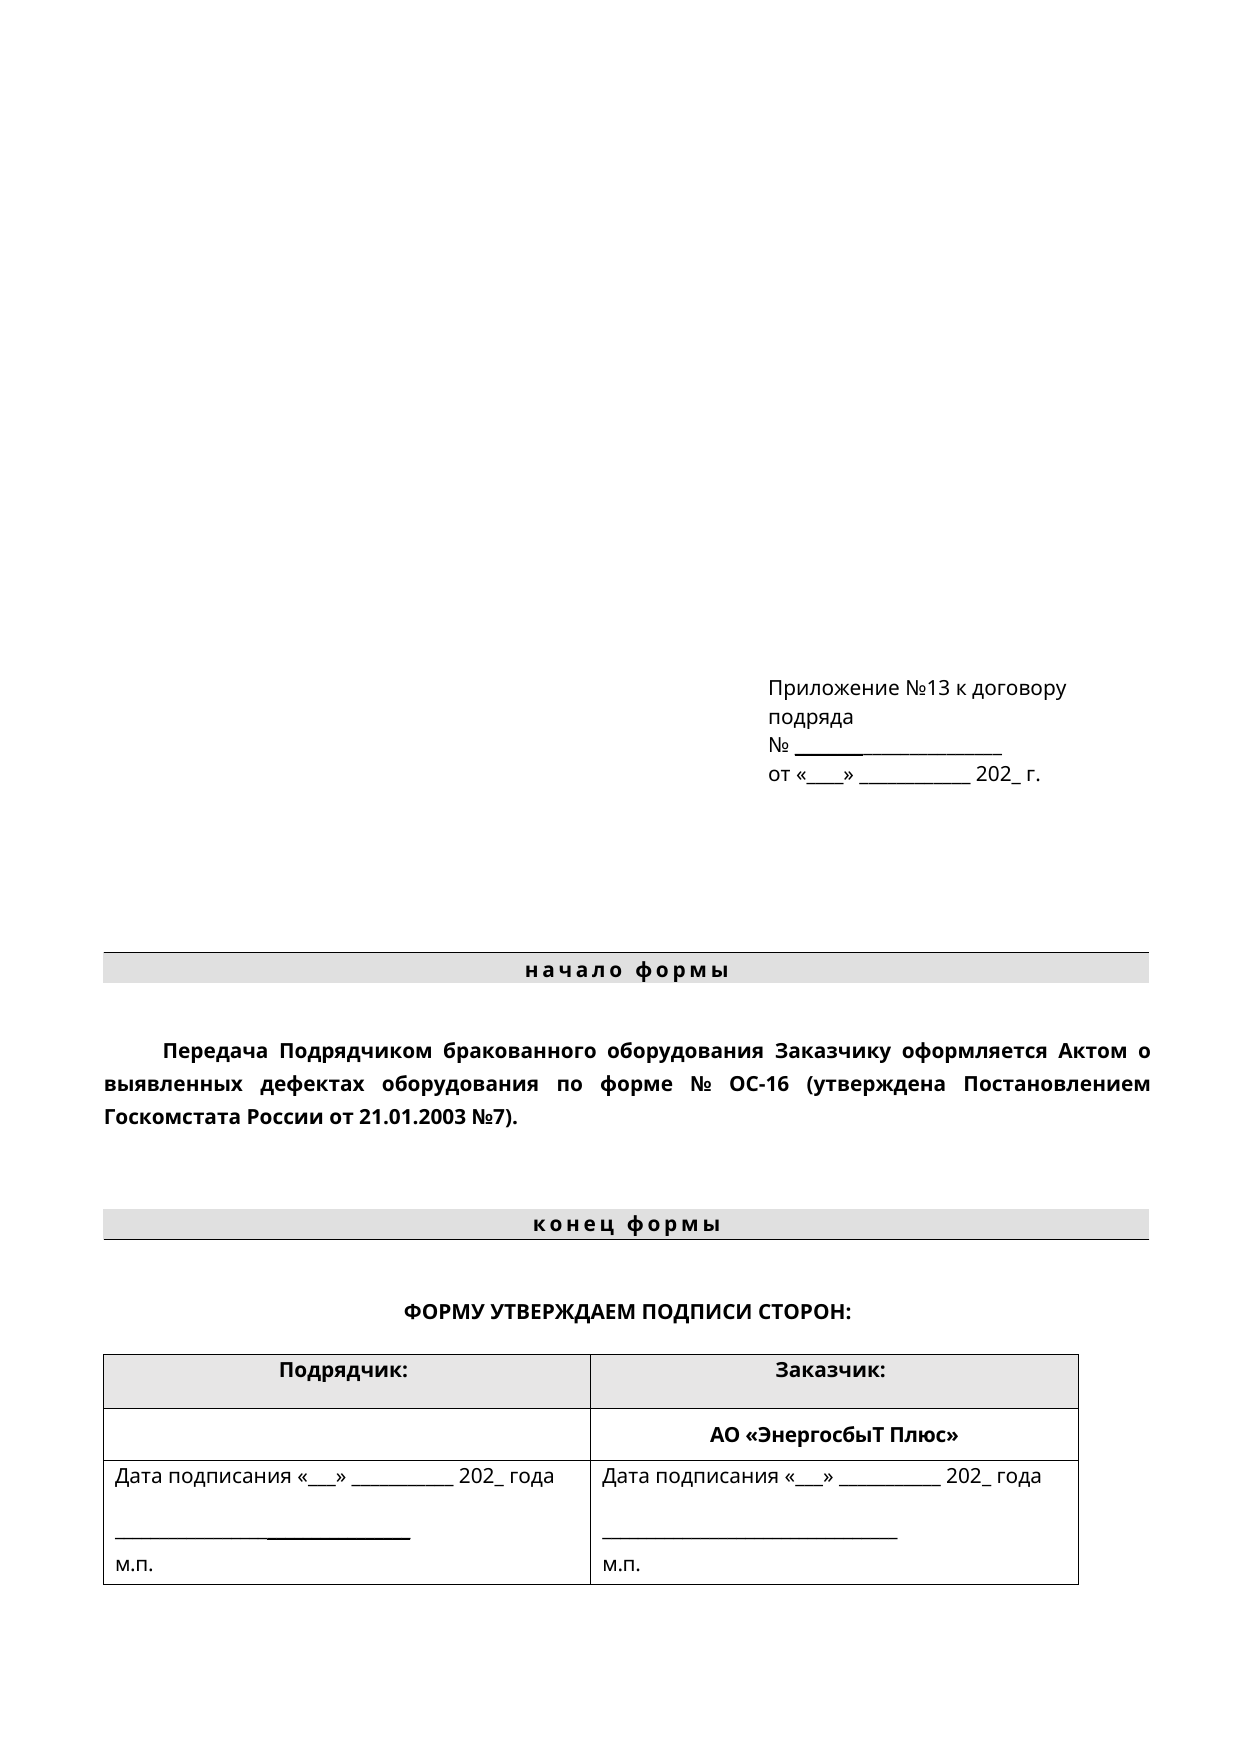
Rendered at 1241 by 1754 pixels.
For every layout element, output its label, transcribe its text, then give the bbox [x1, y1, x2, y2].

text начало формы [103, 953, 1149, 983]
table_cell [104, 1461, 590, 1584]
text от «____» ____________ 202_ г. [768, 759, 1152, 787]
text конец формы [103, 1209, 1149, 1240]
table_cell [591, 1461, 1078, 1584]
text Передача Подрядчиком бракованного оборудования Заказчику оформляется Актом о выявленных дефектах оборудования по форме № ОС-16 (утверждена Постановлением Госкомстата России от 21.01.2003 №7). [103, 1037, 1152, 1130]
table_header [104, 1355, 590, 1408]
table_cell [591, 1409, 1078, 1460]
text Приложение №13 к договору подряда [768, 673, 1152, 730]
text № _______________________ [768, 730, 1152, 759]
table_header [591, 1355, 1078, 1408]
text ФОРМУ УТВЕРЖДАЕМ ПОДПИСИ СТОРОН: [103, 1297, 1152, 1326]
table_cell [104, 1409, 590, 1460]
